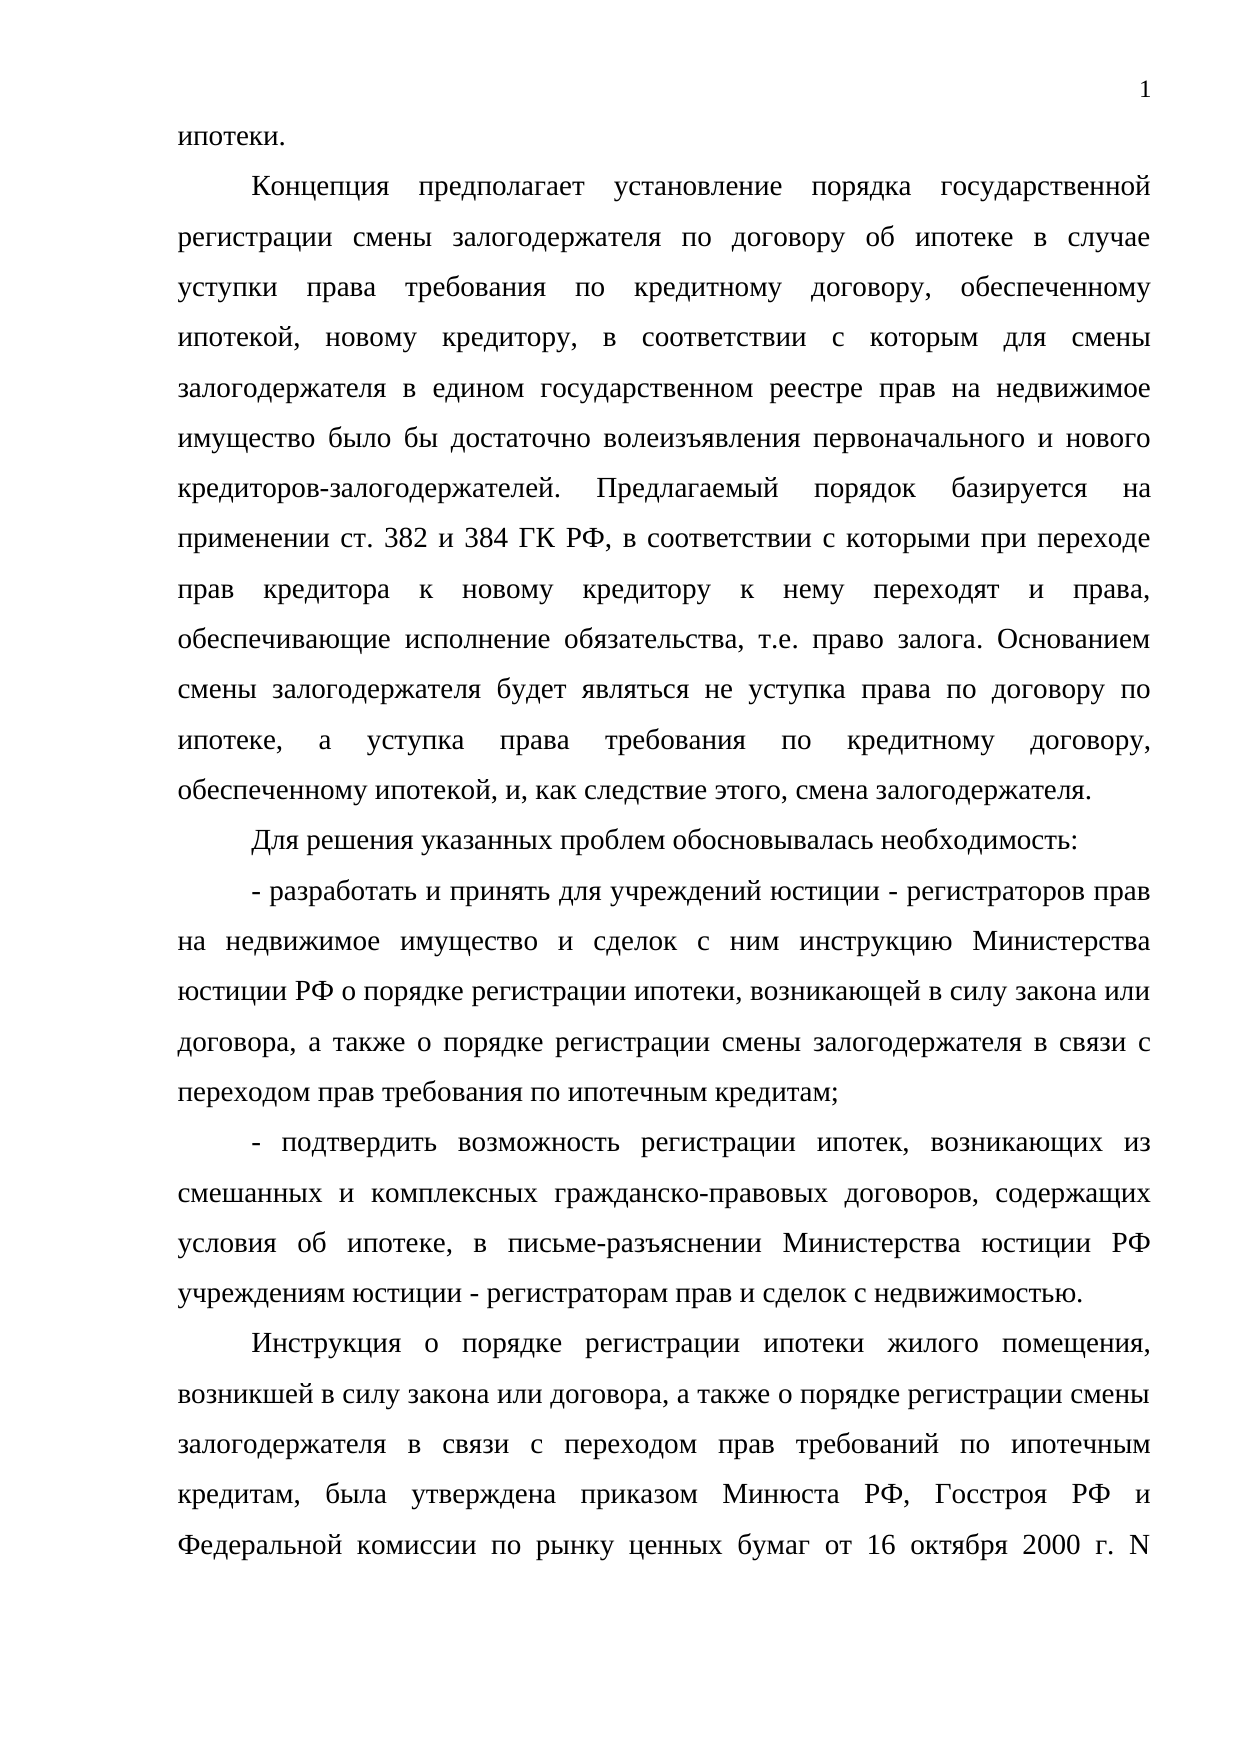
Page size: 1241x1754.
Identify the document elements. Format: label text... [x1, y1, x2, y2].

text Концепция предполагает установление порядка государственной регистрации смены залогодержателя по договору об ипотеке в случае уступки права требования по кредитному договору, обеспеченному ипотекой, новому кредитору, в соответствии с которым для смены залогодержателя в едином государственном реестре прав на недвижимое имущество было бы достаточно волеизъявления первоначального и нового кредиторов-залогодержателей. Предлагаемый порядок базируется на применении ст. 382 и 384 ГК РФ, в соответствии с которыми при переходе прав кредитора к новому кредитору к нему переходят и права, обеспечивающие исполнение обязательства, т.е. право залога. Основанием смены залогодержателя будет являться не уступка права по договору по ипотеке, а уступка права требования по кредитному договору, обеспеченному ипотекой, и, как следствие этого, смена залогодержателя. [177, 168, 1152, 806]
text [177, 1326, 1152, 1560]
text - подтвердить возможность регистрации ипотек, возникающих из смешанных и комплексных гражданско-правовых договоров, содержащих условия об ипотеке, в письме-разъяснении Министерства юстиции РФ учреждениям юстиции - регистраторам прав и сделок с недвижимостью. [177, 1124, 1152, 1309]
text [177, 118, 1152, 152]
text - разработать и принять для учреждений юстиции - регистраторов прав на недвижимое имущество и сделок с ним инструкцию Министерства юстиции РФ о порядке регистрации ипотеки, возникающей в силу закона или договора, а также о порядке регистрации смены залогодержателя в связи с переходом прав требования по ипотечным кредитам; [177, 873, 1152, 1108]
text Для решения указанных проблем обосновывалась необходимость: [177, 822, 1152, 856]
